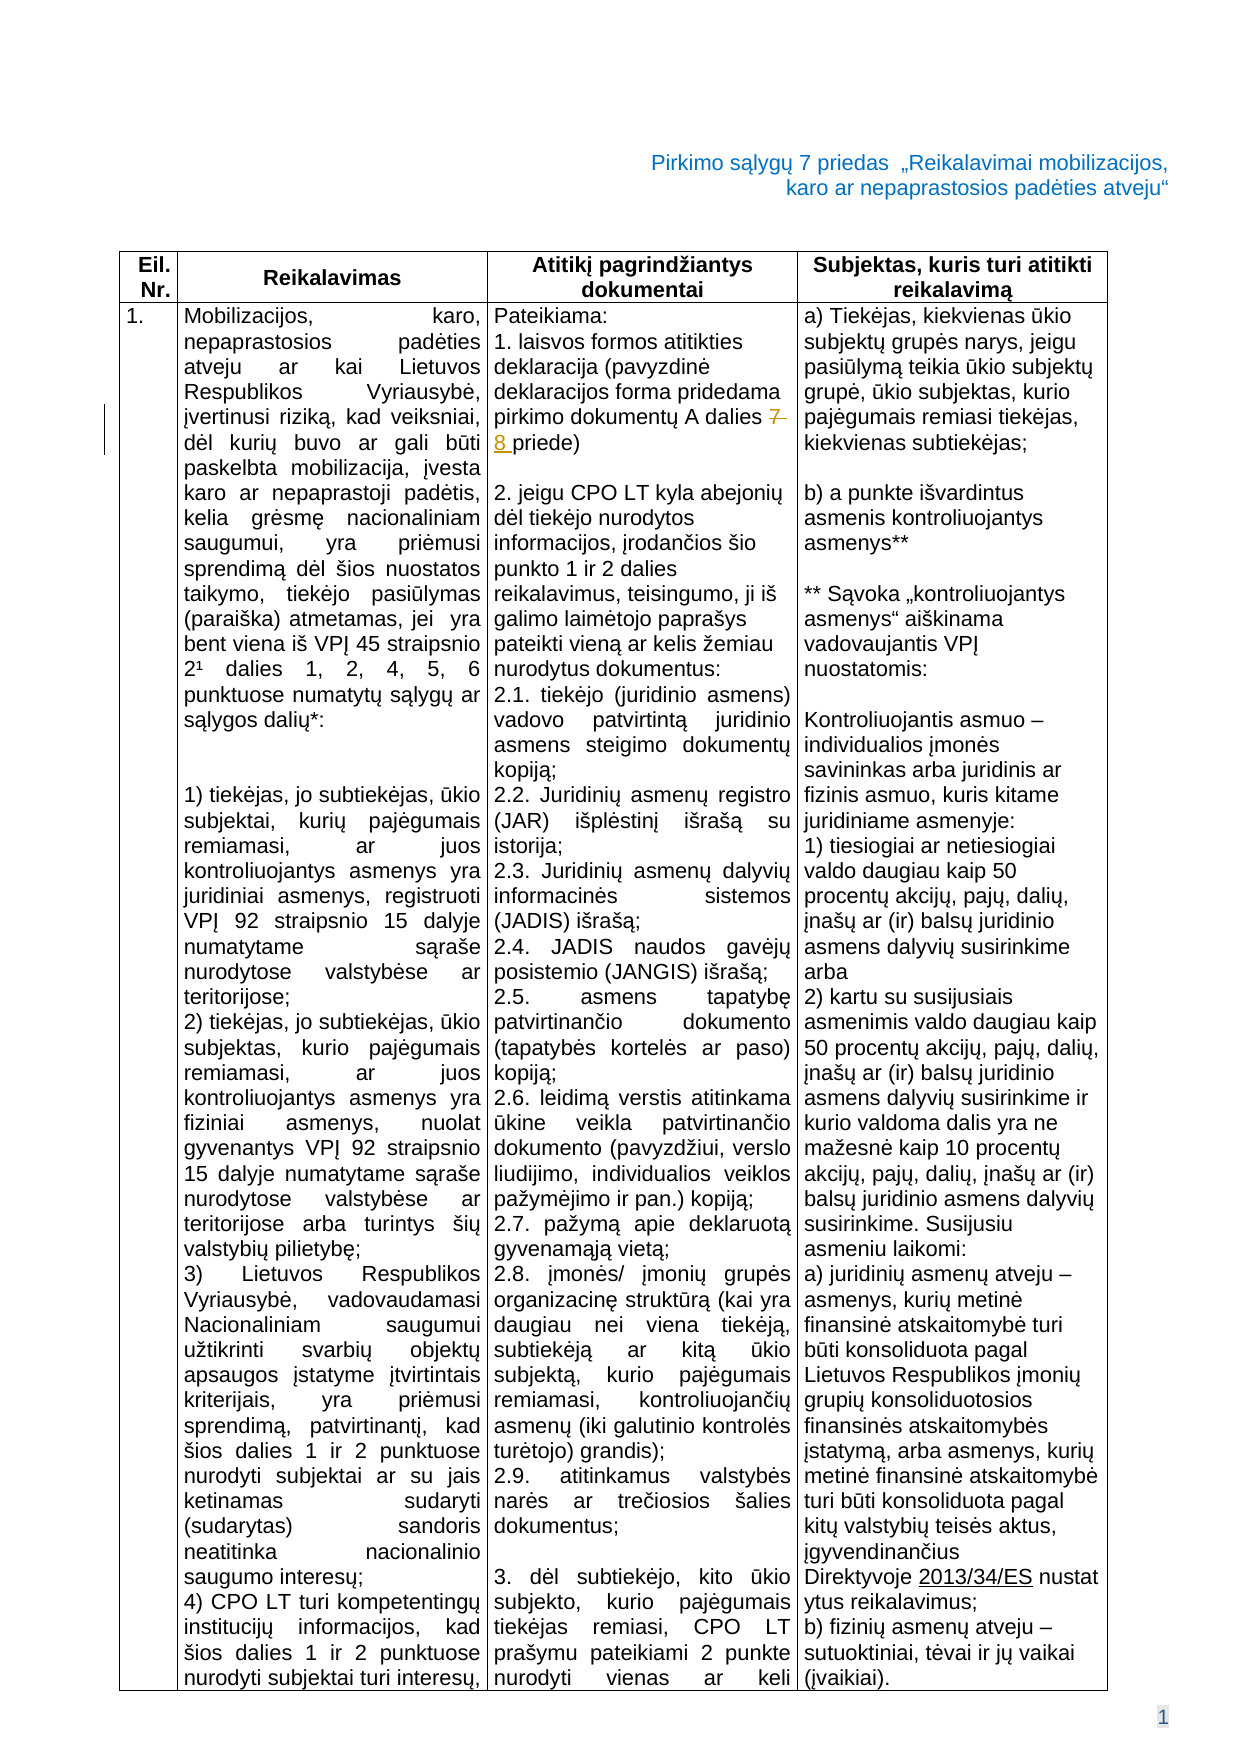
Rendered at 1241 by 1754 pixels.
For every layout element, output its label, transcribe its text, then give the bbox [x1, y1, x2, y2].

table_header Eil. Nr. [120, 252, 177, 302]
subtitle Pirkimo sąlygų 7 priedas „Reikalavimai mobilizacijos, [636, 150, 1169, 175]
table_header Subjektas, kuris turi atitikti reikalavimą [798, 252, 1107, 302]
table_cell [488, 303, 797, 1690]
subtitle karo ar nepaprastosios padėties atveju“ [650, 175, 1169, 200]
table_header Reikalavimas [178, 252, 487, 302]
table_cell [798, 303, 1107, 1690]
table_cell [120, 303, 177, 1690]
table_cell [178, 303, 487, 1690]
table_header Atitikį pagrindžiantys dokumentai [488, 252, 797, 302]
